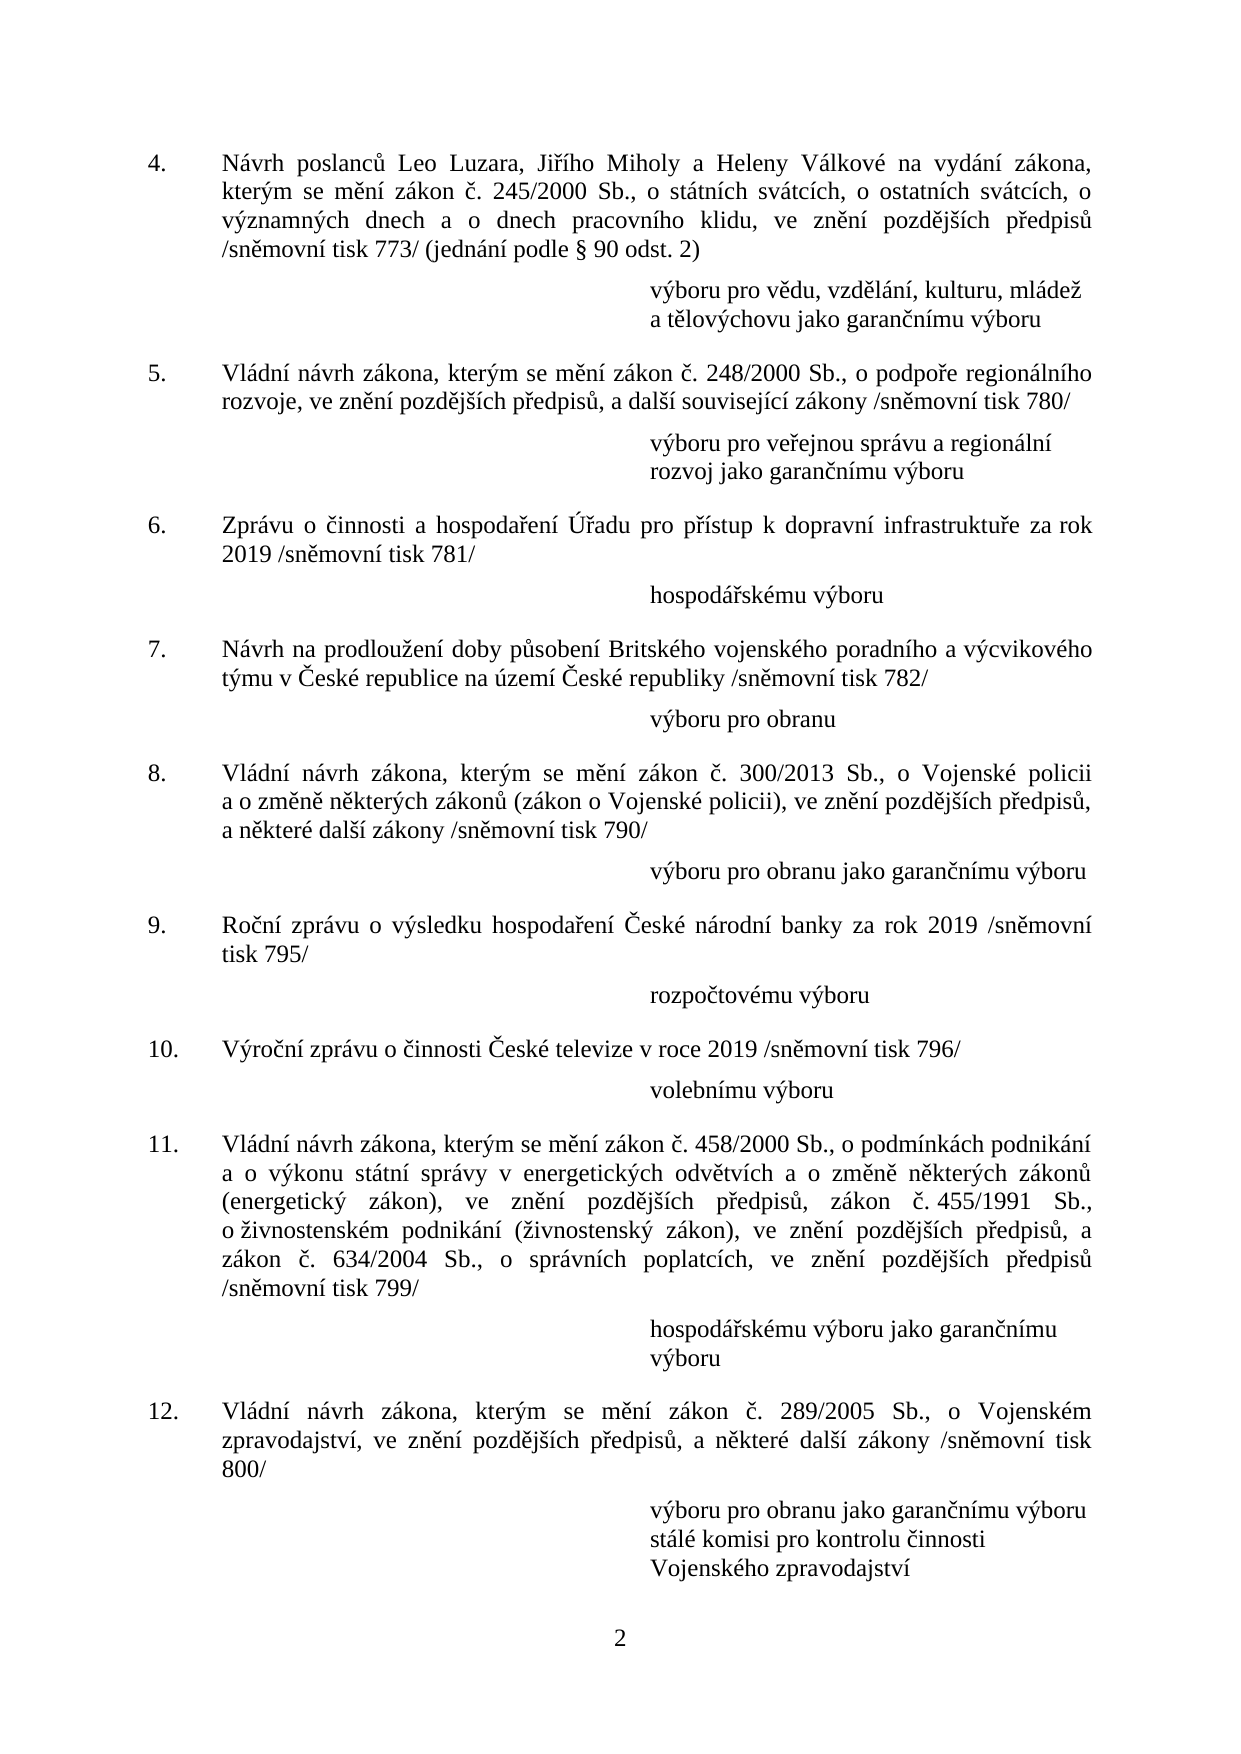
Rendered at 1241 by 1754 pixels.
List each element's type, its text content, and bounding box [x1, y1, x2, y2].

list Vládní návrh zákona, kterým se mění zákon č. 300/2013 Sb., o Vojenské policii a o změně některých zákonů (zákon o Vojenské policii), ve znění pozdějších předpisů, a některé další zákony /sněmovní tisk 790/ [148, 758, 1092, 844]
list Vládní návrh zákona, kterým se mění zákon č. 248/2000 Sb., o podpoře regionálního rozvoje, ve znění pozdějších předpisů, a další související zákony /sněmovní tisk 780/ [148, 358, 1092, 415]
list Zprávu o činnosti a hospodaření Úřadu pro přístup k dopravní infrastruktuře za rok 2019 /sněmovní tisk 781/ [148, 510, 1092, 568]
list Roční zprávu o výsledku hospodaření České národní banky za rok 2019 /sněmovní tisk 795/ [148, 910, 1092, 968]
list Vládní návrh zákona, kterým se mění zákon č. 458/2000 Sb., o podmínkách podnikání a o výkonu státní správy v energetických odvětvích a o změně některých zákonů (energetický zákon), ve znění pozdějších předpisů, zákon č. 455/1991 Sb., o živnostenském podnikání (živnostenský zákon), ve znění pozdějších předpisů, a zákon č. 634/2004 Sb., o správních poplatcích, ve znění pozdějších předpisů /sněmovní tisk 799/ [148, 1129, 1092, 1301]
text výboru pro obranu [650, 704, 1092, 733]
text hospodářskému výboru [650, 580, 1092, 609]
text rozpočtovému výboru [650, 980, 1092, 1009]
text výboru pro veřejnou správu a regionální rozvoj jako garančnímu výboru [650, 428, 1092, 485]
list Návrh na prodloužení doby působení Britského vojenského poradního a výcvikového týmu v České republice na území České republiky /sněmovní tisk 782/ [148, 634, 1092, 691]
text výboru pro obranu jako garančnímu výboru [650, 856, 1092, 885]
text výboru pro vědu, vzdělání, kulturu, mládež a tělovýchovu jako garančnímu výboru [650, 275, 1092, 333]
list Vládní návrh zákona, kterým se mění zákon č. 289/2005 Sb., o Vojenském zpravodajství, ve znění pozdějších předpisů, a některé další zákony /sněmovní tisk 800/ [148, 1396, 1092, 1483]
text stálé komisi pro kontrolu činnosti Vojenského zpravodajství [650, 1524, 1092, 1581]
list Výroční zprávu o činnosti České televize v roce 2019 /sněmovní tisk 796/ [148, 1034, 1092, 1063]
text hospodářskému výboru jako garančnímu výboru [650, 1314, 1092, 1371]
text výboru pro obranu jako garančnímu výboru [650, 1495, 1092, 1524]
list Návrh poslanců Leo Luzara, Jiřího Miholy a Heleny Válkové na vydání zákona, kterým se mění zákon č. 245/2000 Sb., o státních svátcích, o ostatních svátcích, o významných dnech a o dnech pracovního klidu, ve znění pozdějších předpisů /sněmovní tisk 773/ (jednání podle § 90 odst. 2) [148, 148, 1092, 263]
text volebnímu výboru [650, 1075, 1092, 1104]
